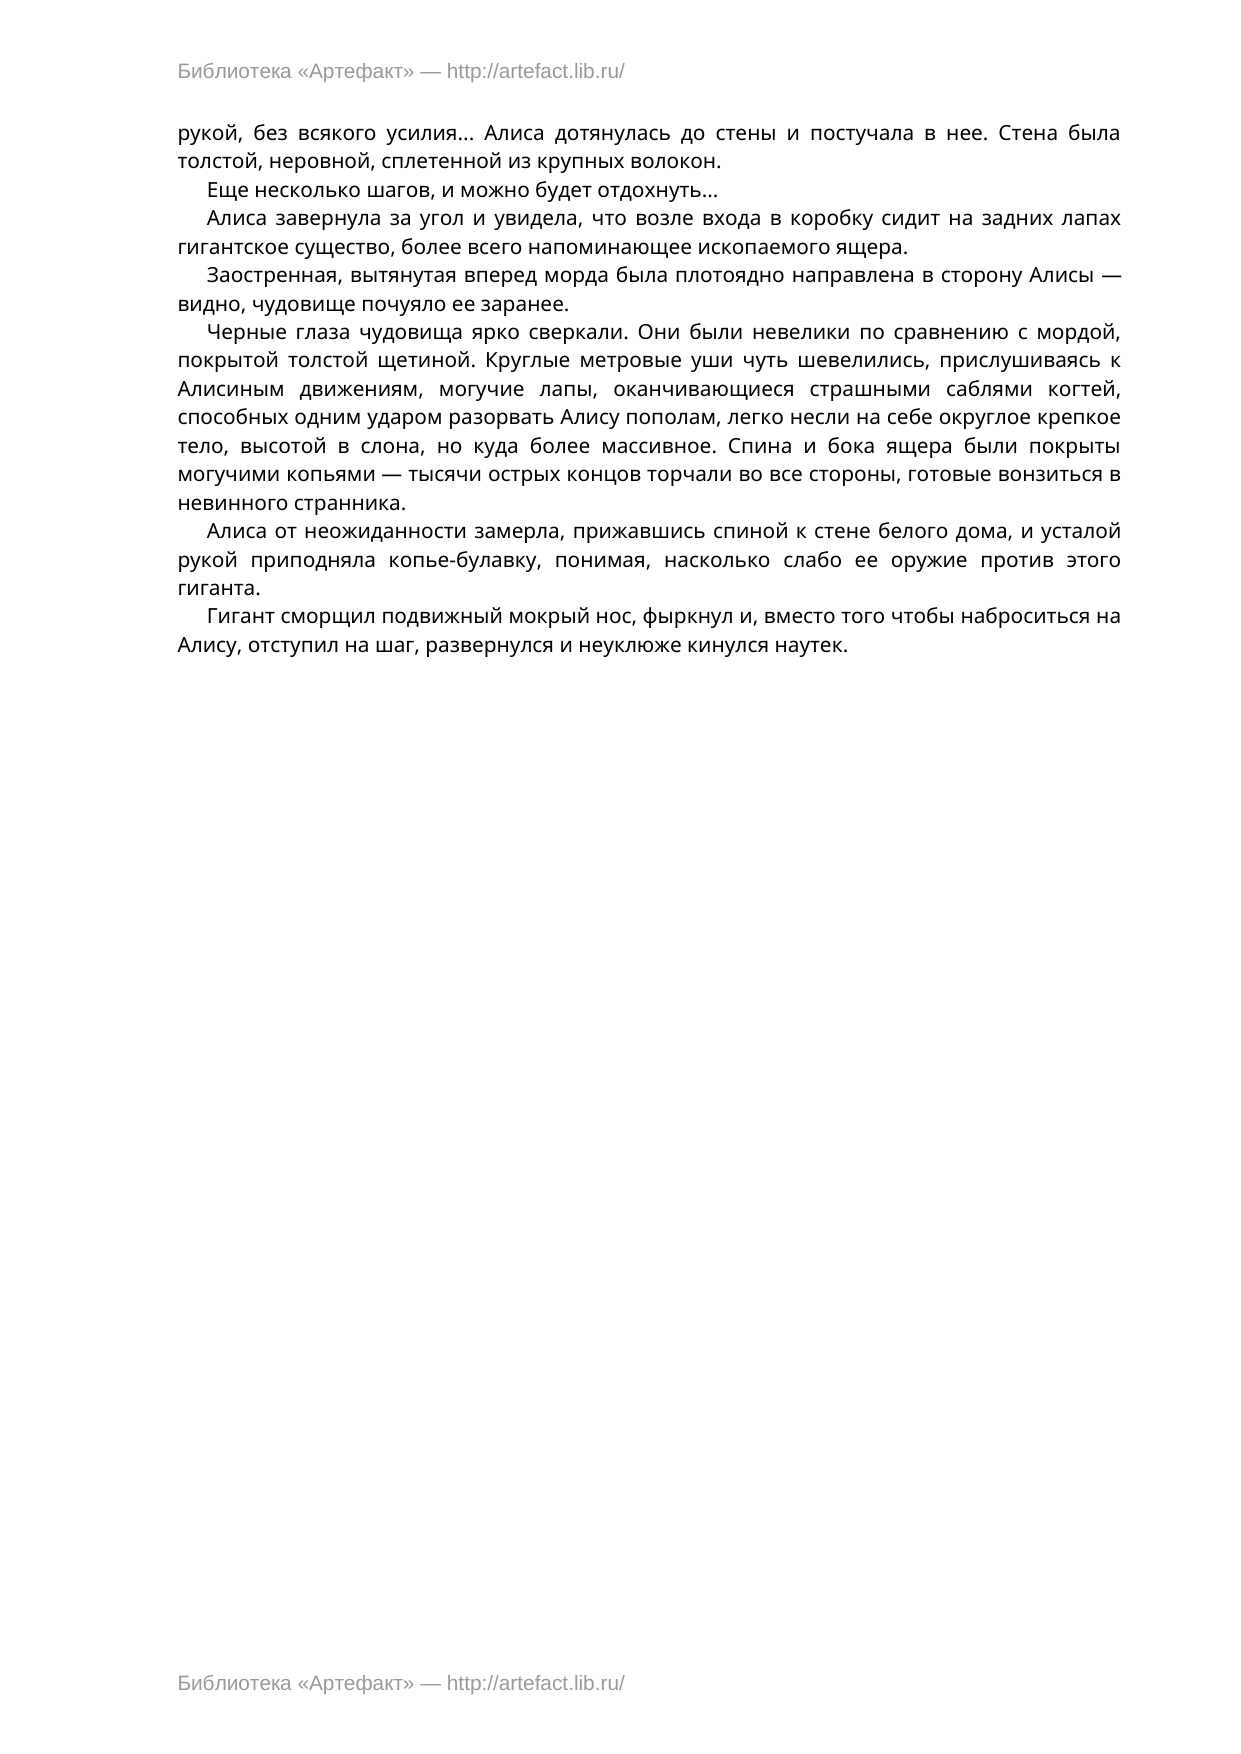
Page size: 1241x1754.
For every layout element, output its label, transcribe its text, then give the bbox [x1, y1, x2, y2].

text Алиса завернула за угол и увидела, что возле входа в коробку сидит на задних лапах гигантское существо, более всего напоминающее ископаемого ящера. [177, 203, 1122, 260]
text Гигант сморщил подвижный мокрый нос, фыркнул и, вместо того чтобы наброситься на Алису, отступил на шаг, развернулся и неуклюже кинулся наутек. [177, 602, 1122, 658]
text Черные глаза чудовища ярко сверкали. Они были невелики по сравнению с мордой, покрытой толстой щетиной. Круглые метровые уши чуть шевелились, прислушиваясь к Алисиным движениям, могучие лапы, оканчивающиеся страшными саблями когтей, способных одним ударом разорвать Алису пополам, легко несли на себе округлое крепкое тело, высотой в слона, но куда более массивное. Спина и бока ящера были покрыты могучими копьями — тысячи острых концов торчали во все стороны, готовые вонзиться в невинного странника. [177, 317, 1122, 516]
text Еще несколько шагов, и можно будет отдохнуть... [177, 175, 1122, 203]
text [177, 118, 1122, 175]
text Алиса от неожиданности замерла, прижавшись спиной к стене белого дома, и усталой рукой приподняла копье-булавку, понимая, насколько слабо ее оружие против этого гиганта. [177, 516, 1122, 602]
text Заостренная, вытянутая вперед морда была плотоядно направлена в сторону Алисы — видно, чудовище почуяло ее заранее. [177, 260, 1122, 317]
